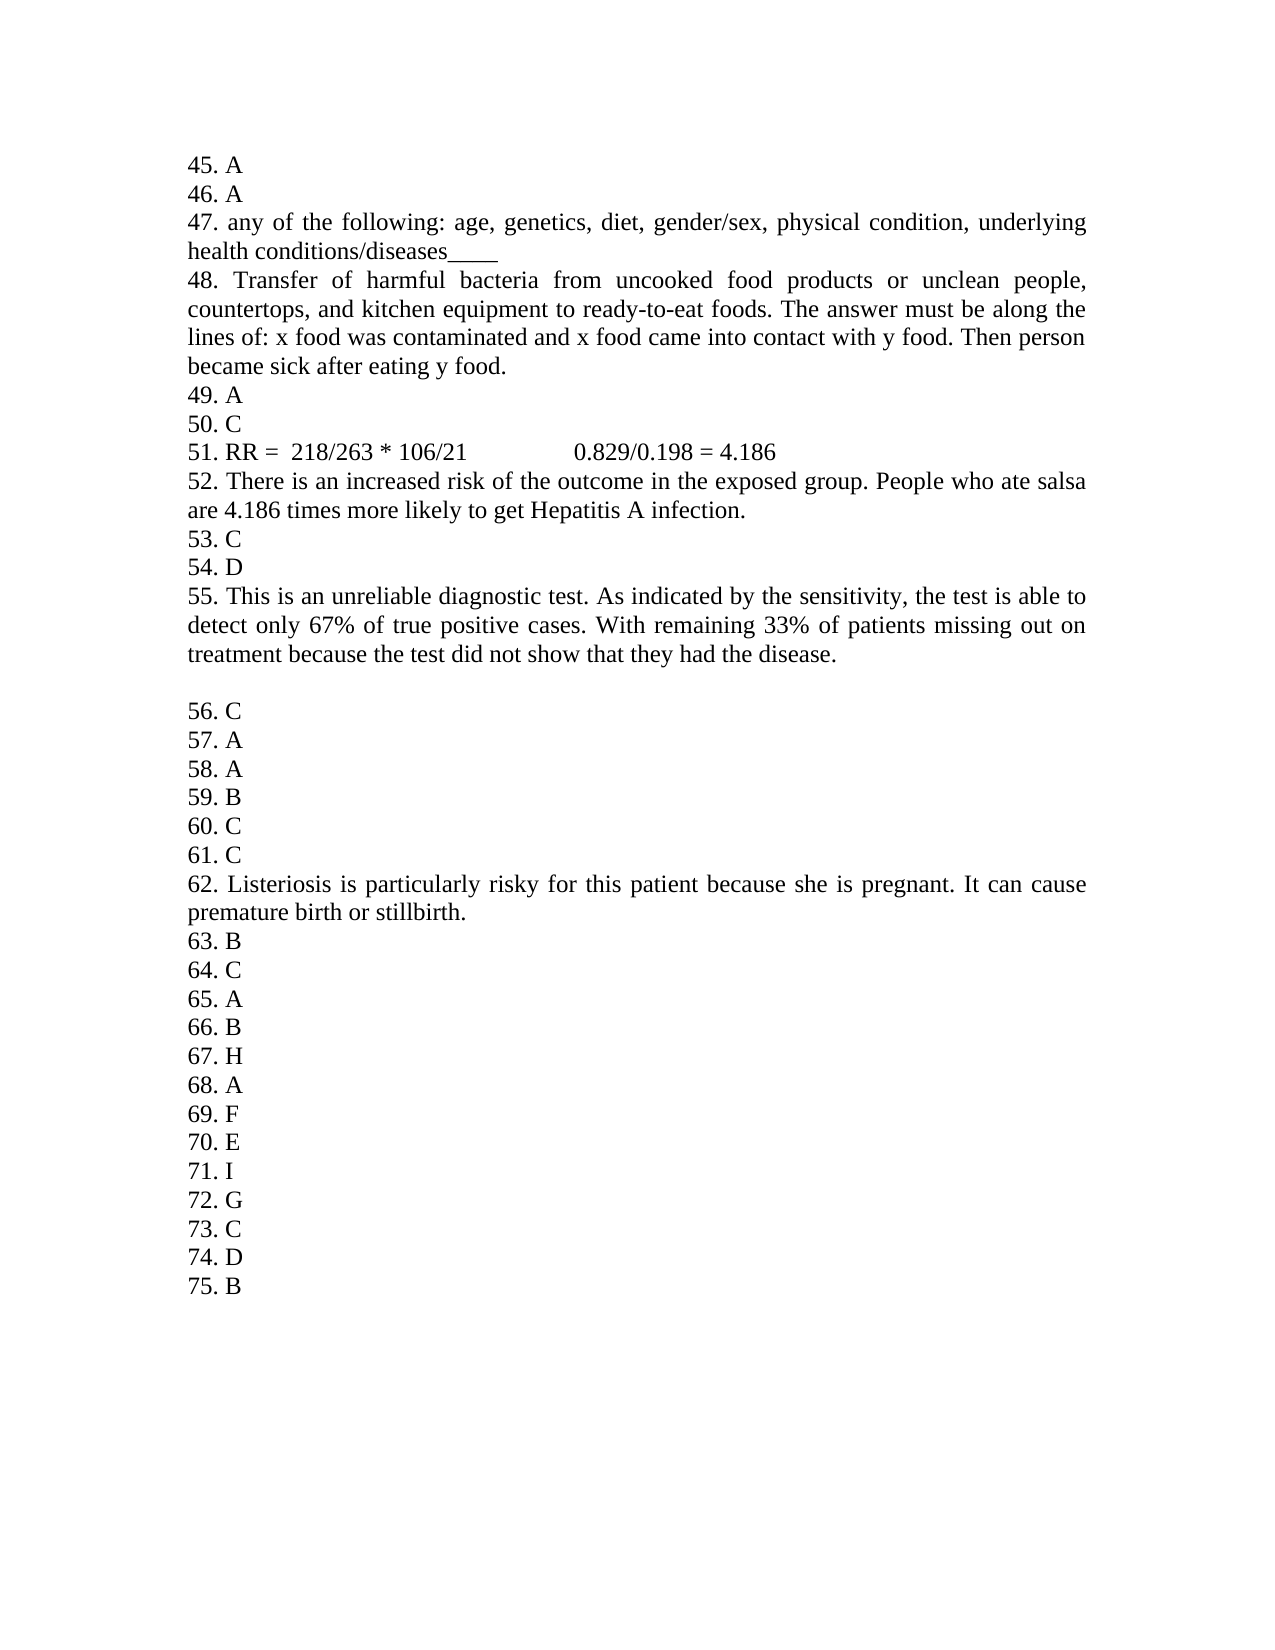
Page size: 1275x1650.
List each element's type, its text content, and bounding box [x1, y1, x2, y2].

text 54. D [187, 552, 1087, 581]
text 57. A [187, 725, 1087, 754]
text 47. any of the following: age, genetics, diet, gender/sex, physical condition, underlying health conditions/diseases____ [187, 207, 1087, 265]
text 51. RR = 218/263 * 106/21 0.829/0.198 = 4.186 [187, 437, 1087, 466]
text 58. A [187, 754, 1087, 782]
text 66. B [187, 1012, 1087, 1041]
text 67. H [187, 1041, 1087, 1070]
text 56. C [187, 696, 1087, 725]
text 52. There is an increased risk of the outcome in the exposed group. People who ate salsa are 4.186 times more likely to get Hepatitis A infection. [187, 466, 1087, 524]
text 68. A [187, 1070, 1087, 1099]
text 45. A [187, 150, 1087, 179]
text 64. C [187, 955, 1087, 984]
text 70. E [187, 1127, 1087, 1156]
text 73. C [187, 1214, 1087, 1242]
text 49. A [187, 380, 1087, 409]
text 48. Transfer of harmful bacteria from uncooked food products or unclean people, countertops, and kitchen equipment to ready-to-eat foods. The answer must be along the lines of: x food was contaminated and x food came into contact with y food. Then person became sick after eating y food. [187, 265, 1087, 380]
text 53. C [187, 524, 1087, 552]
text 65. A [187, 984, 1087, 1012]
text 74. D [187, 1242, 1087, 1271]
text 72. G [187, 1185, 1087, 1214]
text 61. C [187, 840, 1087, 869]
text 59. B [187, 782, 1087, 811]
text 50. C [187, 409, 1087, 437]
text 46. A [187, 179, 1087, 207]
text 75. B [187, 1271, 1087, 1300]
text 55. This is an unreliable diagnostic test. As indicated by the sensitivity, the test is able to detect only 67% of true positive cases. With remaining 33% of patients missing out on treatment because the test did not show that they had the disease. [187, 581, 1087, 667]
text 62. Listeriosis is particularly risky for this patient because she is pregnant. It can cause premature birth or stillbirth. [187, 869, 1087, 926]
text 60. C [187, 811, 1087, 840]
text 69. F [187, 1099, 1087, 1127]
text 63. B [187, 926, 1087, 955]
text 71. I [187, 1156, 1087, 1185]
